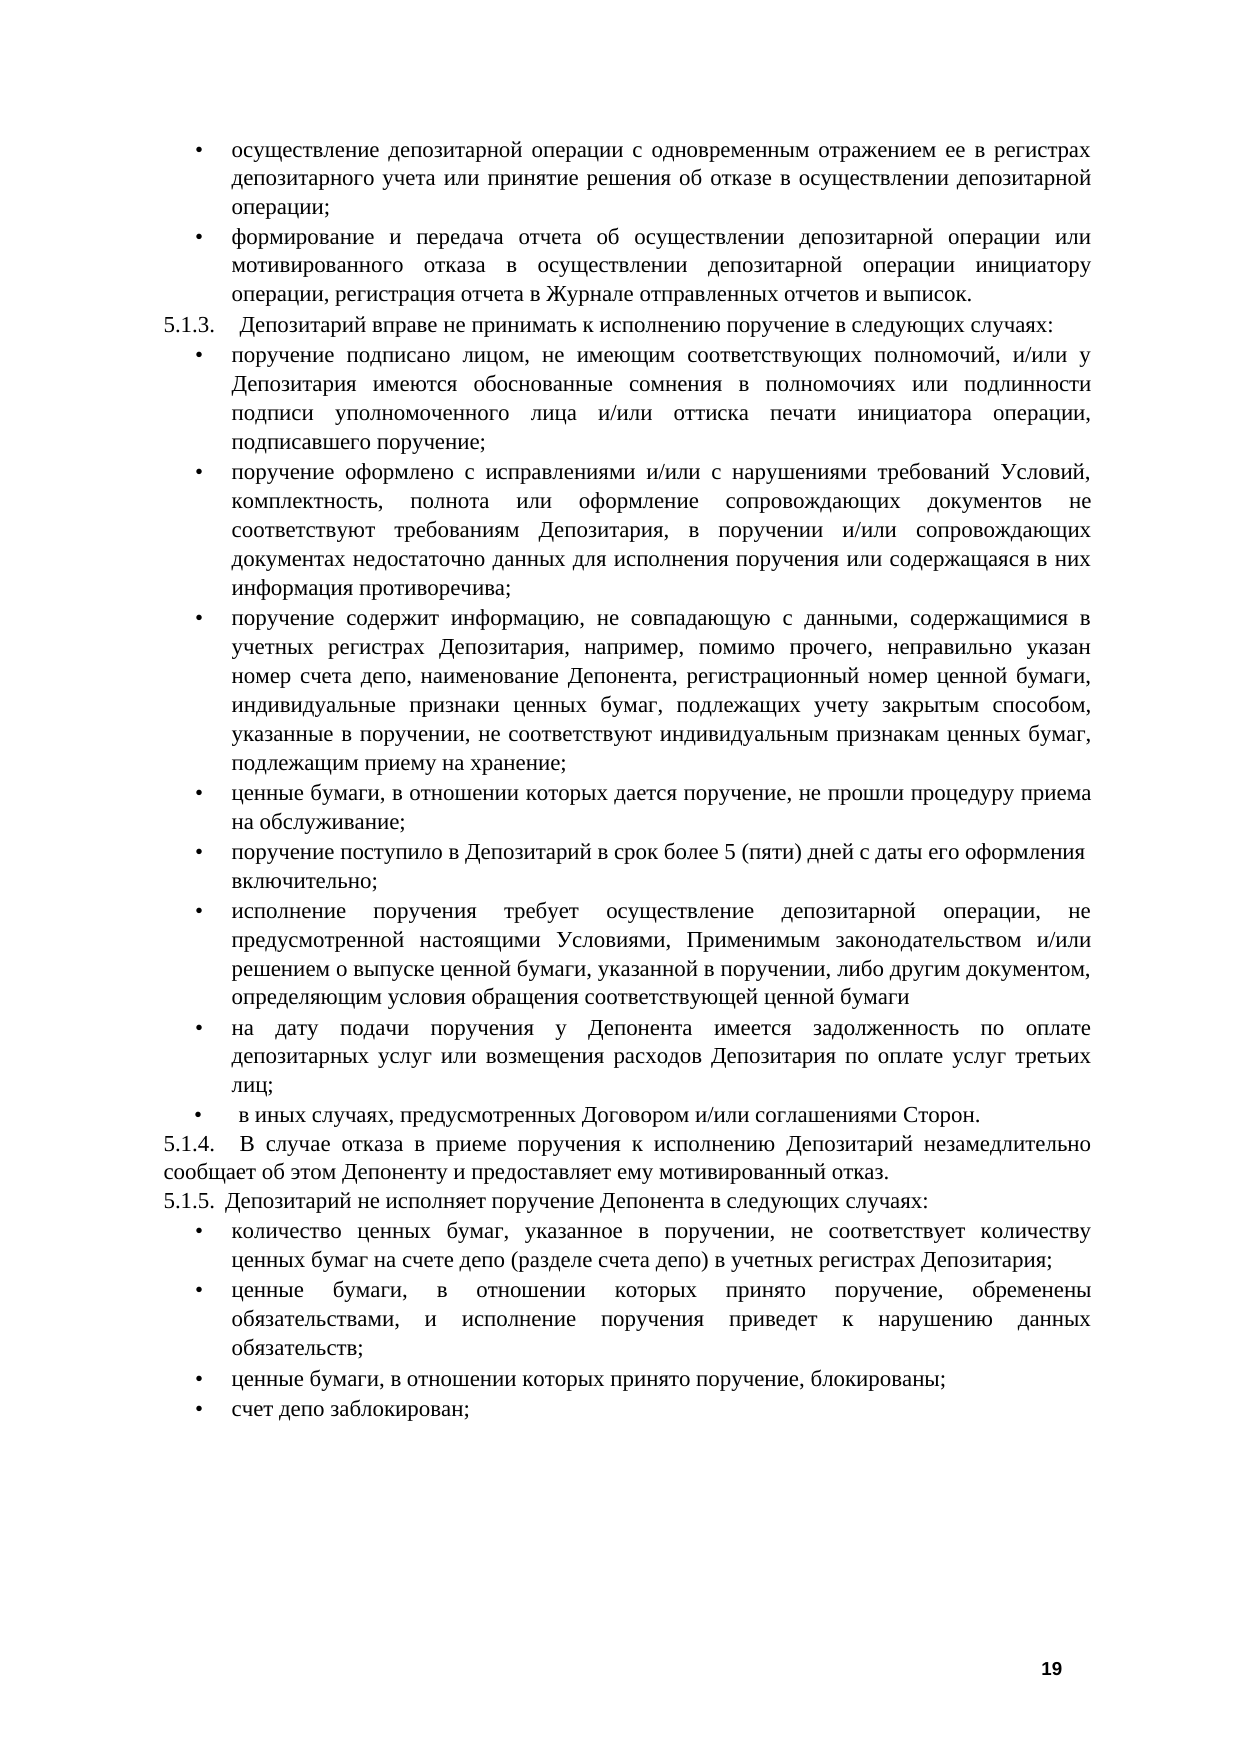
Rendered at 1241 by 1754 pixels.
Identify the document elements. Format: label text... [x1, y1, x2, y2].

list ценные бумаги, в отношении которых дается поручение, не прошли процедуру приема на обслуживание; [195, 777, 1092, 835]
list осуществление депозитарной операции с одновременным отражением ее в регистрах депозитарного учета или принятие решения об отказе в осуществлении депозитарной операции; [195, 134, 1092, 220]
list поручение оформлено с исправлениями и/или с нарушениями требований Условий, комплектность, полнота или оформление сопровождающих документов не соответствуют требованиям Депозитария, в поручении и/или сопровождающих документах недостаточно данных для исполнения поручения или содержащаяся в них информация противоречива; [195, 456, 1092, 601]
list ценные бумаги, в отношении которых принято поручение, обременены обязательствами, и исполнение поручения приведет к нарушению данных обязательств; [195, 1275, 1092, 1361]
list поручение поступило в Депозитарий в срок более 5 (пяти) дней с даты его оформления включительно; [195, 837, 1092, 894]
list количество ценных бумаг, указанное в поручении, не соответствует количеству ценных бумаг на счете депо (разделе счета депо) в учетных регистрах Депозитария; [195, 1216, 1092, 1273]
list формирование и передача отчета об осуществлении депозитарной операции или мотивированного отказа в осуществлении депозитарной операции инициатору операции, регистрация отчета в Журнале отправленных отчетов и выписок. [195, 222, 1092, 307]
list ценные бумаги, в отношении которых принято поручение, блокированы; [195, 1364, 1092, 1391]
list В случае отказа в приеме поручения к исполнению Депозитарий незамедлительно сообщает об этом Депоненту и предоставляет ему мотивированный отказ. [163, 1128, 1092, 1185]
text 5.1.5. Депозитарий не исполняет поручение Депонента в следующих случаях: [163, 1185, 1092, 1214]
list Депозитарий вправе не принимать к исполнению поручение в следующих случаях: [163, 309, 1092, 338]
text • в иных случаях, предусмотренных Договором и/или соглашениями Сторон. [163, 1100, 1084, 1128]
list на дату подачи поручения у Депонента имеется задолженность по оплате депозитарных услуг или возмещения расходов Депозитария по оплате услуг третьих лиц; [195, 1012, 1092, 1098]
list исполнение поручения требует осуществление депозитарной операции, не предусмотренной настоящими Условиями, Применимым законодательством и/или решением о выпуске ценной бумаги, указанной в поручении, либо другим документом, определяющим условия обращения соответствующей ценной бумаги [195, 896, 1092, 1010]
list поручение подписано лицом, не имеющим соответствующих полномочий, и/или у Депозитария имеются обоснованные сомнения в полномочиях или подлинности подписи уполномоченного лица и/или оттиска печати инициатора операции, подписавшего поручение; [195, 339, 1092, 455]
list поручение содержит информацию, не совпадающую с данными, содержащимися в учетных регистрах Депозитария, например, помимо прочего, неправильно указан номер счета депо, наименование Депонента, регистрационный номер ценной бумаги, индивидуальные признаки ценных бумаг, подлежащих учету закрытым способом, указанные в поручении, не соответствуют индивидуальным признакам ценных бумаг, подлежащим приему на хранение; [195, 602, 1092, 776]
list счет депо заблокирован; [195, 1395, 1092, 1421]
